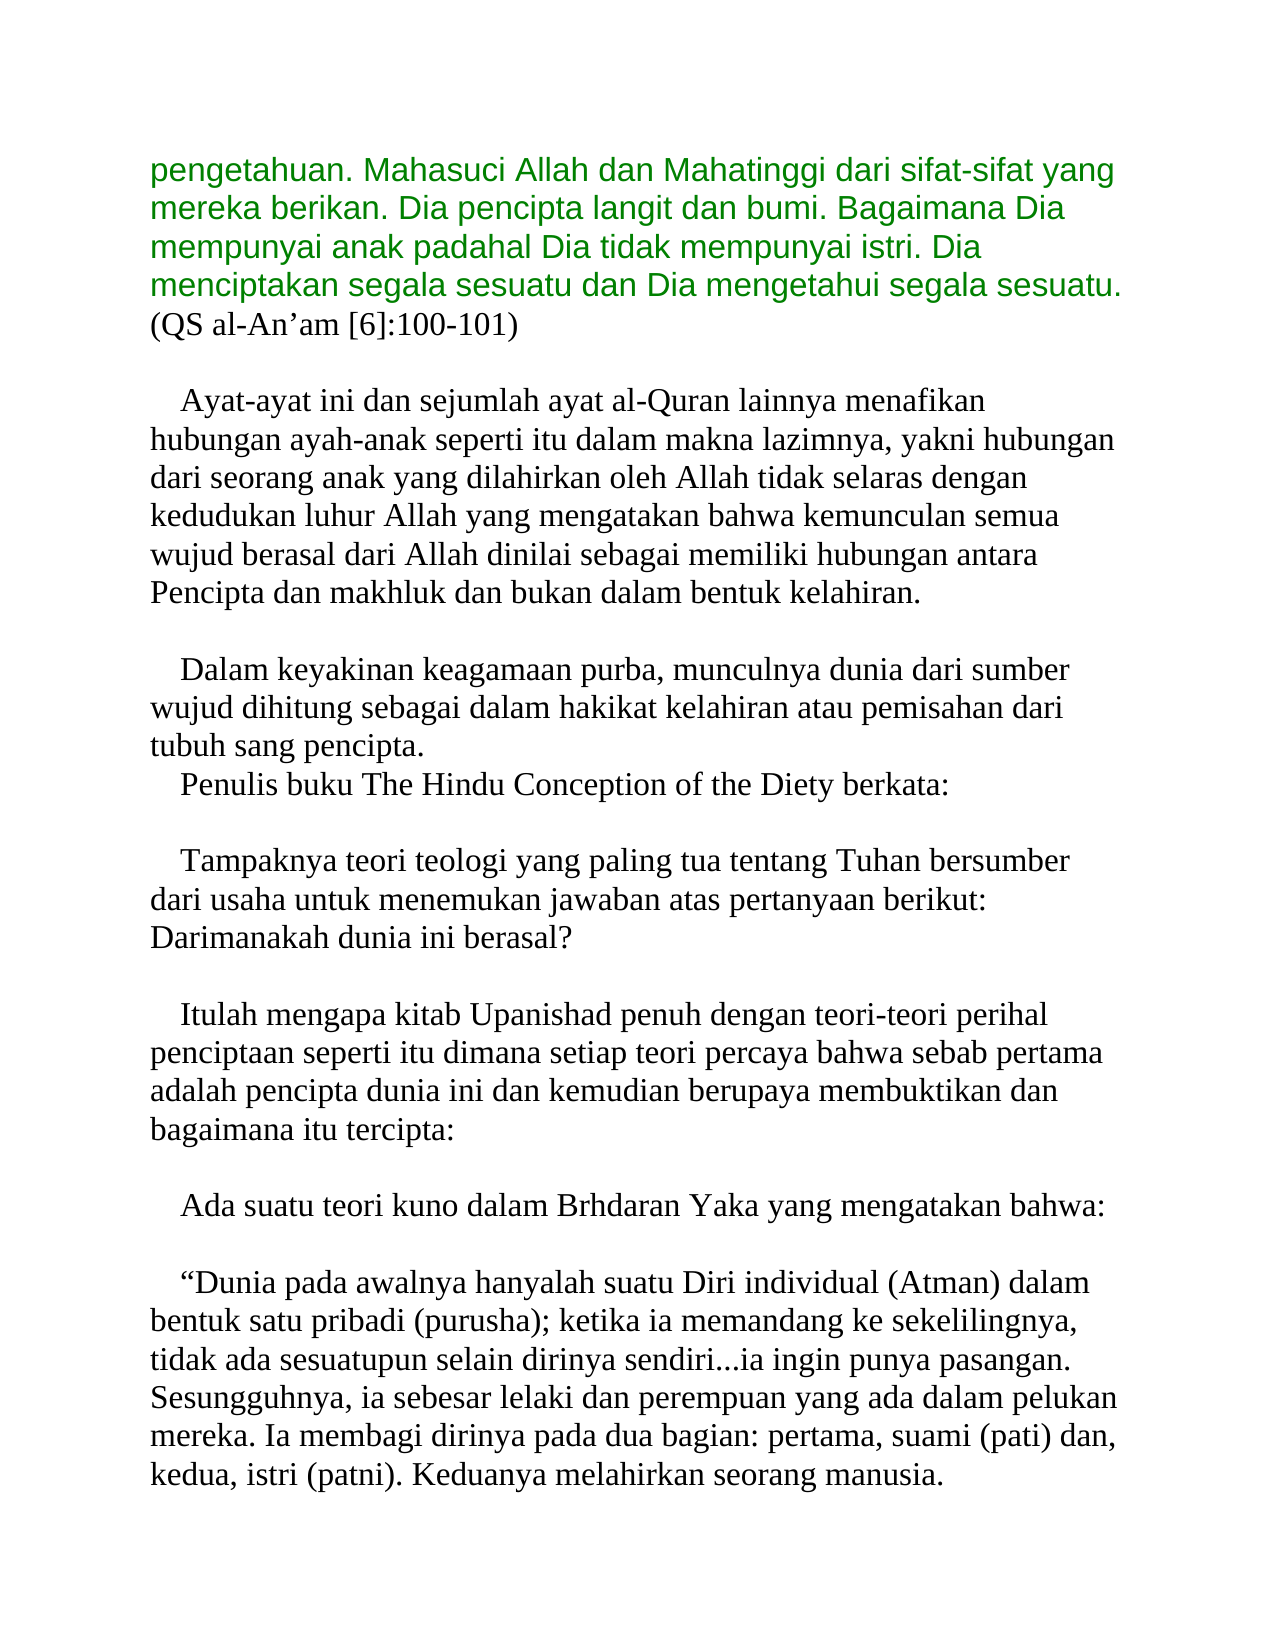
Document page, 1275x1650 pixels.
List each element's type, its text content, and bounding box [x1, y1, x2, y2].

text Penulis buku The Hindu Conception of the Diety berkata: [150, 764, 1125, 802]
text Itulah mengapa kitab Upanishad penuh dengan teori-teori perihal penciptaan seperti itu dimana setiap teori percaya bahwa sebab pertama adalah pencipta dunia ini dan kemudian berupaya membuktikan dan bagaimana itu tercipta: [150, 994, 1125, 1147]
text “Dunia pada awalnya hanyalah suatu Diri individual (Atman) dalam bentuk satu pribadi (purusha); ketika ia memandang ke sekelilingnya, tidak ada sesuatupun selain dirinya sendiri...ia ingin punya pasangan. Sesungguhnya, ia sebesar lelaki dan perempuan yang ada dalam pelukan mereka. Ia membagi dirinya pada dua bagian: pertama, suami (pati) dan, kedua, istri (patni). Keduanya melahirkan seorang manusia. [150, 1262, 1125, 1492]
text Ayat-ayat ini dan sejumlah ayat al-Quran lainnya menafikan hubungan ayah-anak seperti itu dalam makna lazimnya, yakni hubungan dari seorang anak yang dilahirkan oleh Allah tidak selaras dengan kedudukan luhur Allah yang mengatakan bahwa kemunculan semua wujud berasal dari Allah dinilai sebagai memiliki hubungan antara Pencipta dan makhluk dan bukan dalam bentuk kelahiran. [150, 381, 1125, 611]
text Ada suatu teori kuno dalam Brhdaran Yaka yang mengatakan bahwa: [150, 1186, 1125, 1224]
text Tampaknya teori teologi yang paling tua tentang Tuhan bersumber dari usaha untuk menemukan jawaban atas pertanyaan berikut: Darimanakah dunia ini berasal? [150, 841, 1125, 956]
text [150, 150, 1125, 342]
text Dalam keyakinan keagamaan purba, munculnya dunia dari sumber wujud dihitung sebagai dalam hakikat kelahiran atau pemisahan dari tubuh sang pencipta. [150, 649, 1125, 764]
